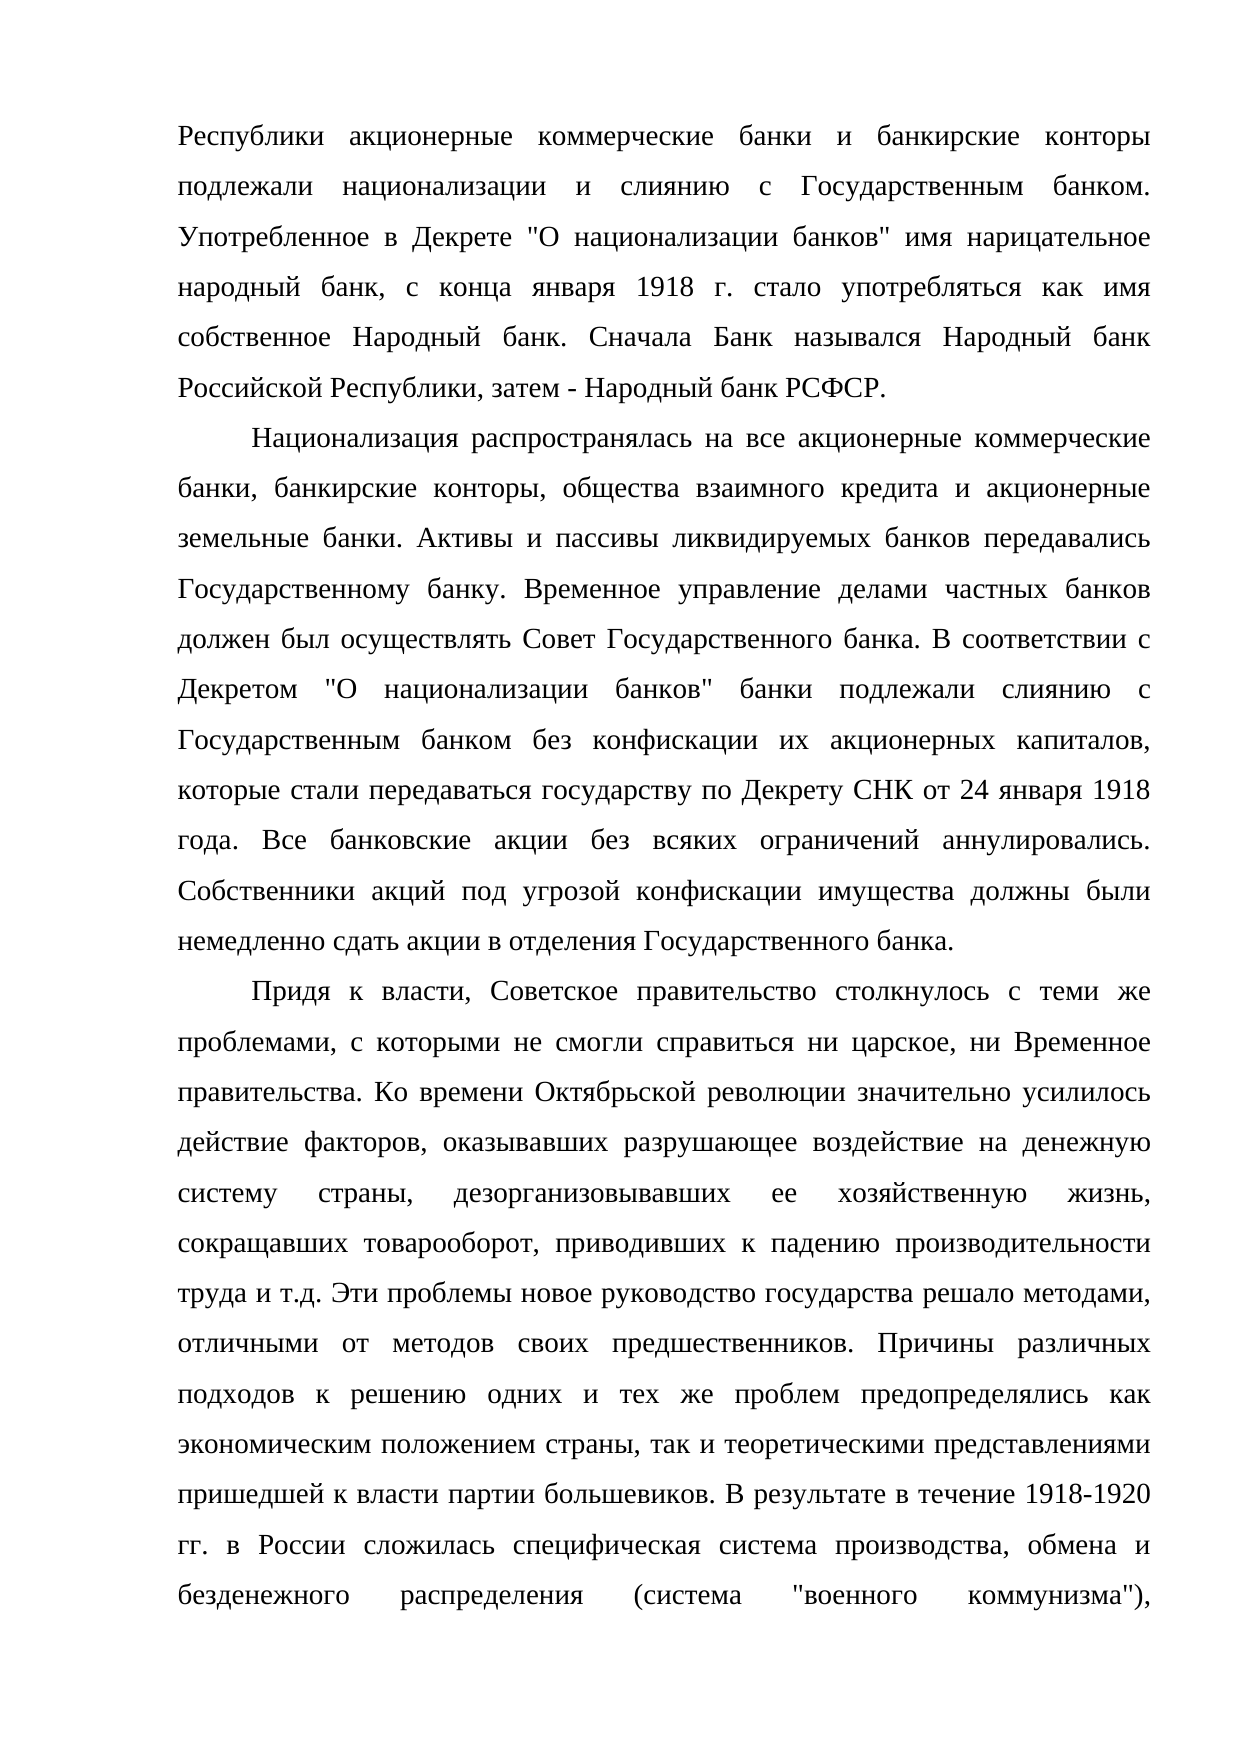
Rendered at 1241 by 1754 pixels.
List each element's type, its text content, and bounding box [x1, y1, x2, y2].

text Национализация распространялась на все акционерные коммерческие банки, банкирские конторы, общества взаимного кредита и акционерные земельные банки. Активы и пассивы ликвидируемых банков передавались Государственному банку. Временное управление делами частных банков должен был осуществлять Совет Государственного банка. В соответствии с Декретом "О национализации банков" банки подлежали слиянию с Государственным банком без конфискации их акционерных капиталов, которые стали передаваться государству по Декрету СНК от 24 января 1918 года. Все банковские акции без всяких ограничений аннулировались. Собственники акций под угрозой конфискации имущества должны были немедленно сдать акции в отделения Государственного банка. [177, 420, 1152, 957]
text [177, 118, 1152, 403]
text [177, 973, 1152, 1611]
